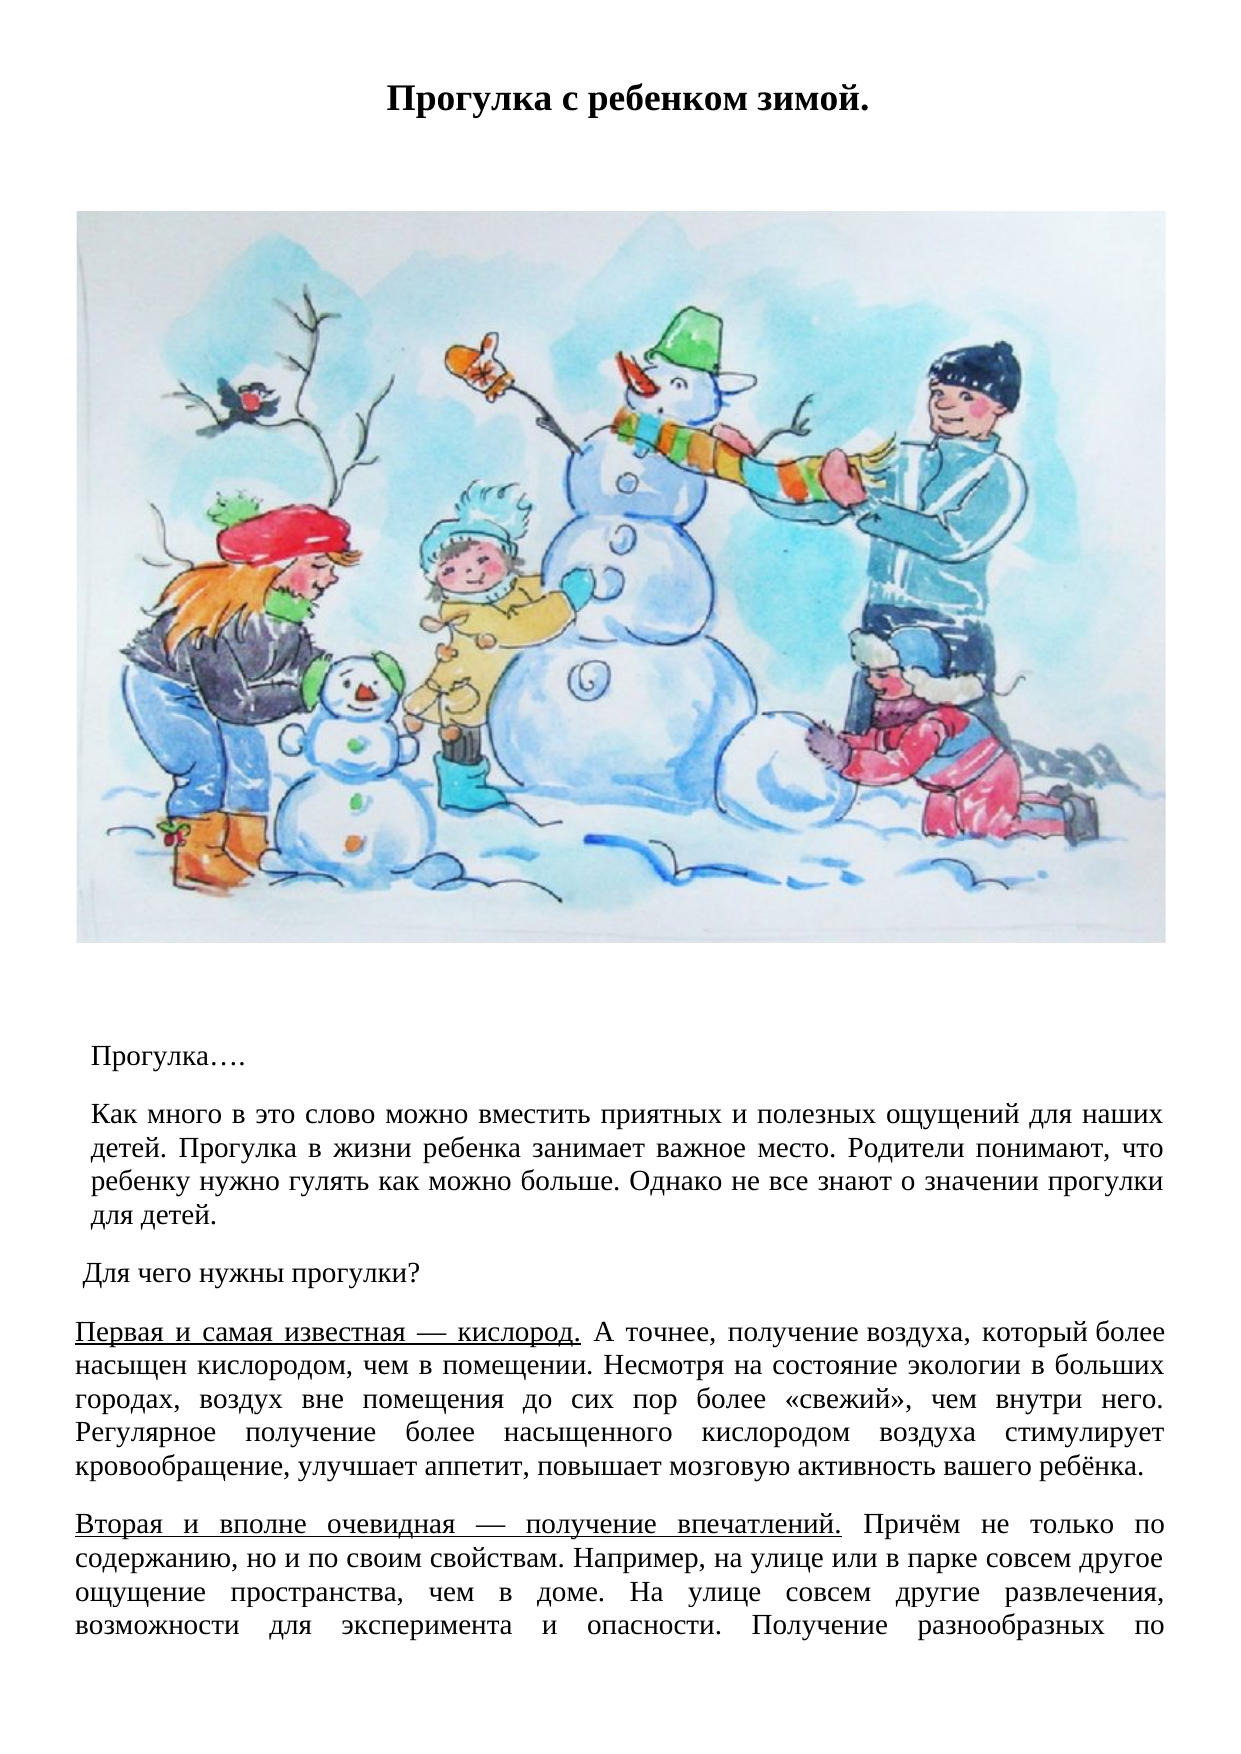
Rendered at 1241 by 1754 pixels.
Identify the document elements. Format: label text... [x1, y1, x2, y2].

picture [76, 211, 1166, 943]
text Как много в это слово можно вместить приятных и полезных ощущений для наших детей. Прогулка в жизни ребенка занимает важное место. Родители понимают, что ребенку нужно гулять как можно больше. Однако не все знают о значении прогулки для детей. [91, 1096, 1165, 1230]
text Прогулка…. [91, 1038, 1165, 1071]
text Для чего нужны прогулки? [75, 1255, 1165, 1289]
text Первая и самая известная — кислород. А точнее, получение воздуха, который более насыщен кислородом, чем в помещении. Несмотря на состояние экологии в больших городах, воздух вне помещения до сих пор более «свежий», чем внутри него. Регулярное получение более насыщенного кислородом воздуха стимулирует кровообращение, улучшает аппетит, повышает мозговую активность вашего ребёнка. [75, 1314, 1165, 1482]
text Прогулка с ребенком зимой. [91, 75, 1165, 118]
